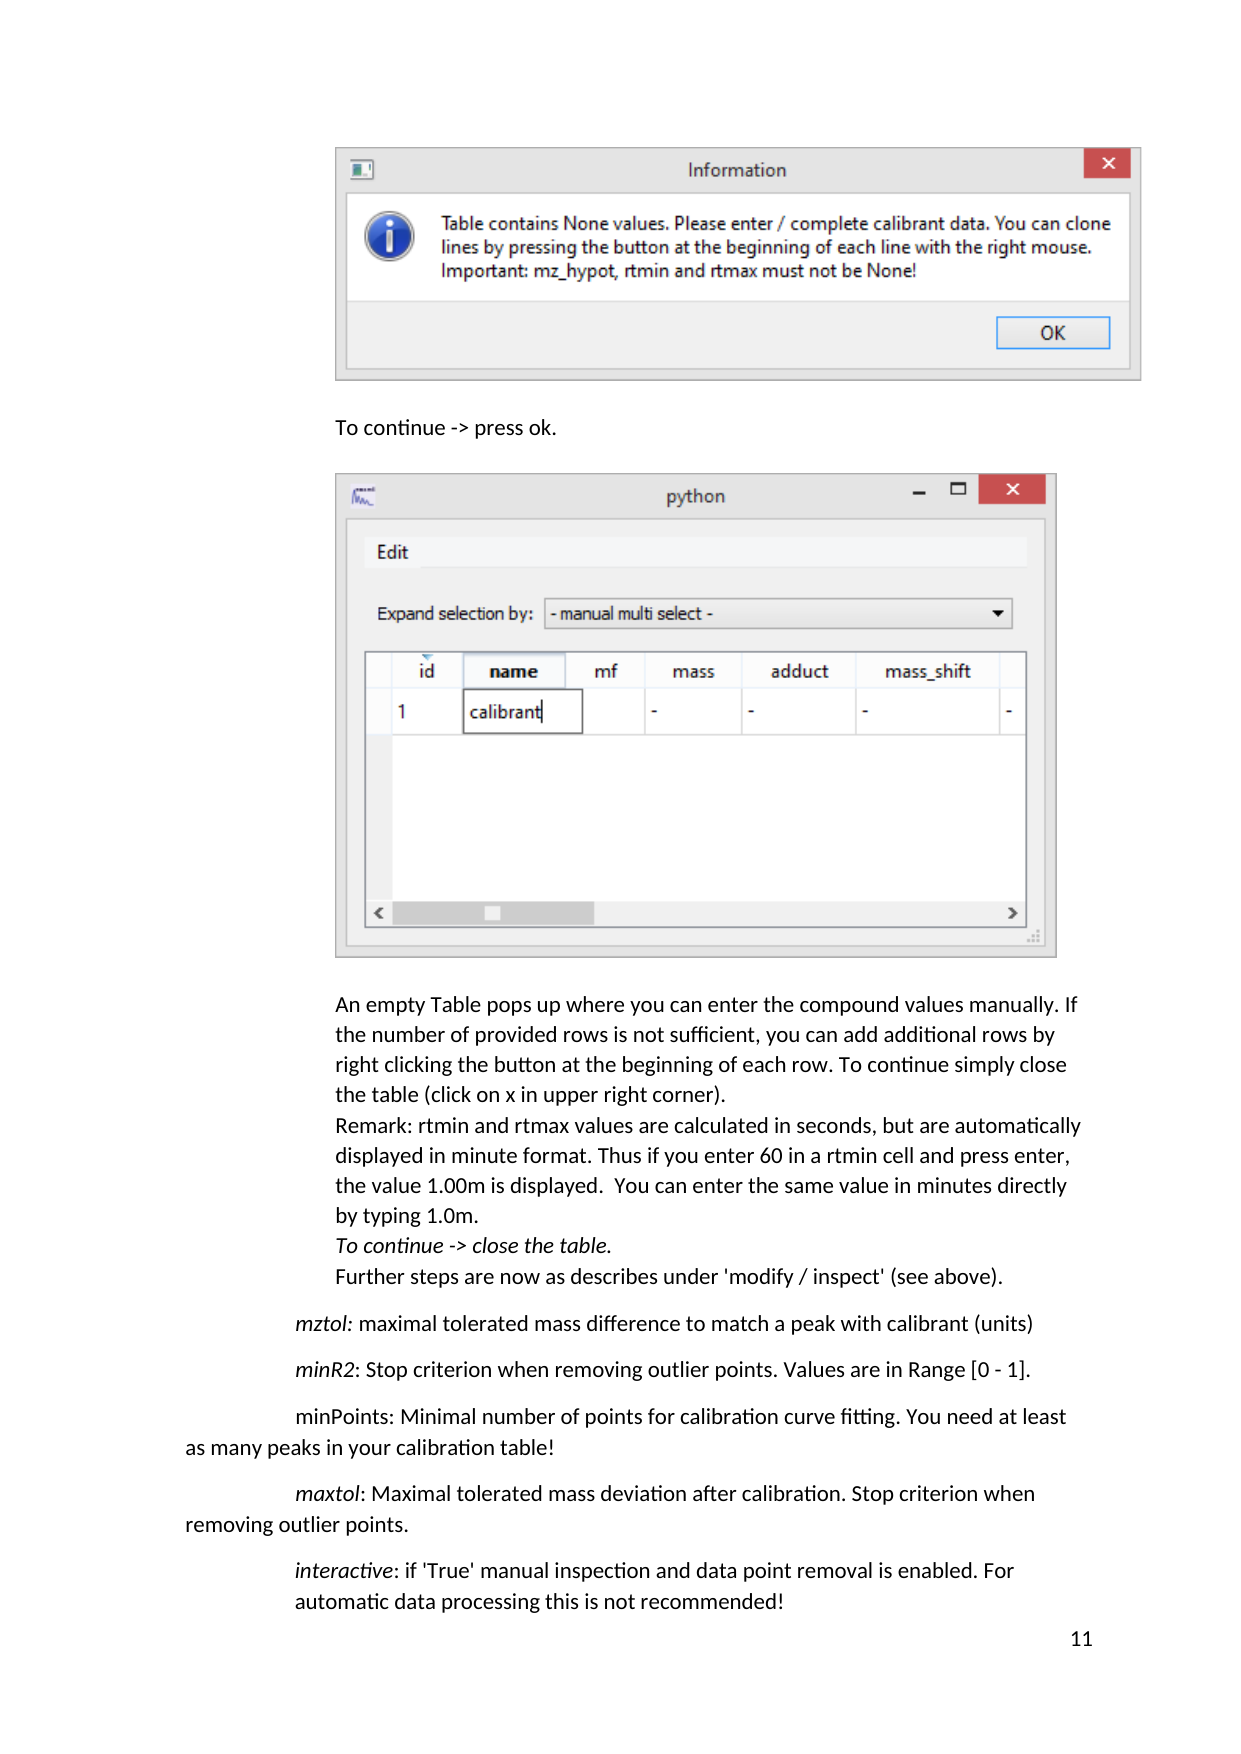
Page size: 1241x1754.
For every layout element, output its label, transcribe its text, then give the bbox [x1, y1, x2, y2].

text interactive: if 'True' manual inspection and data point removal is enabled. For automatic data processing this is not recommended! [294, 1557, 1093, 1615]
text minR2: Stop criterion when removing outlier points. Values are in Range [0 - 1]. [148, 1356, 1093, 1384]
text maxtol: Maximal tolerated mass deviation after calibration. Stop criterion when removing outlier points. [185, 1479, 1093, 1538]
picture [335, 147, 1142, 381]
list To continue -> press ok. [335, 413, 1093, 441]
text mztol: maximal tolerated mass difference to match a peak with calibrant (units) [148, 1309, 1093, 1337]
list Remark: rtmin and rtmax values are calculated in seconds, but are automatically displayed in minute format. Thus if you enter 60 in a rtmin cell and press enter, the value 1.00m is displayed. You can enter the same value in minutes directly by typing 1.0m. [335, 1111, 1093, 1229]
picture [335, 473, 1057, 958]
list To continue -> close the table. [335, 1232, 1093, 1260]
list Further steps are now as describes under 'modify / inspect' (see above). [335, 1262, 1093, 1290]
list An empty Table pops up where you can enter the compound values manually. If the number of provided rows is not sufficient, you can add additional rows by right clicking the button at the beginning of each row. To continue simply close the table (click on x in upper right corner). [335, 990, 1093, 1109]
text minPoints: Minimal number of points for calibration curve fitting. You need at least as many peaks in your calibration table! [185, 1402, 1093, 1461]
